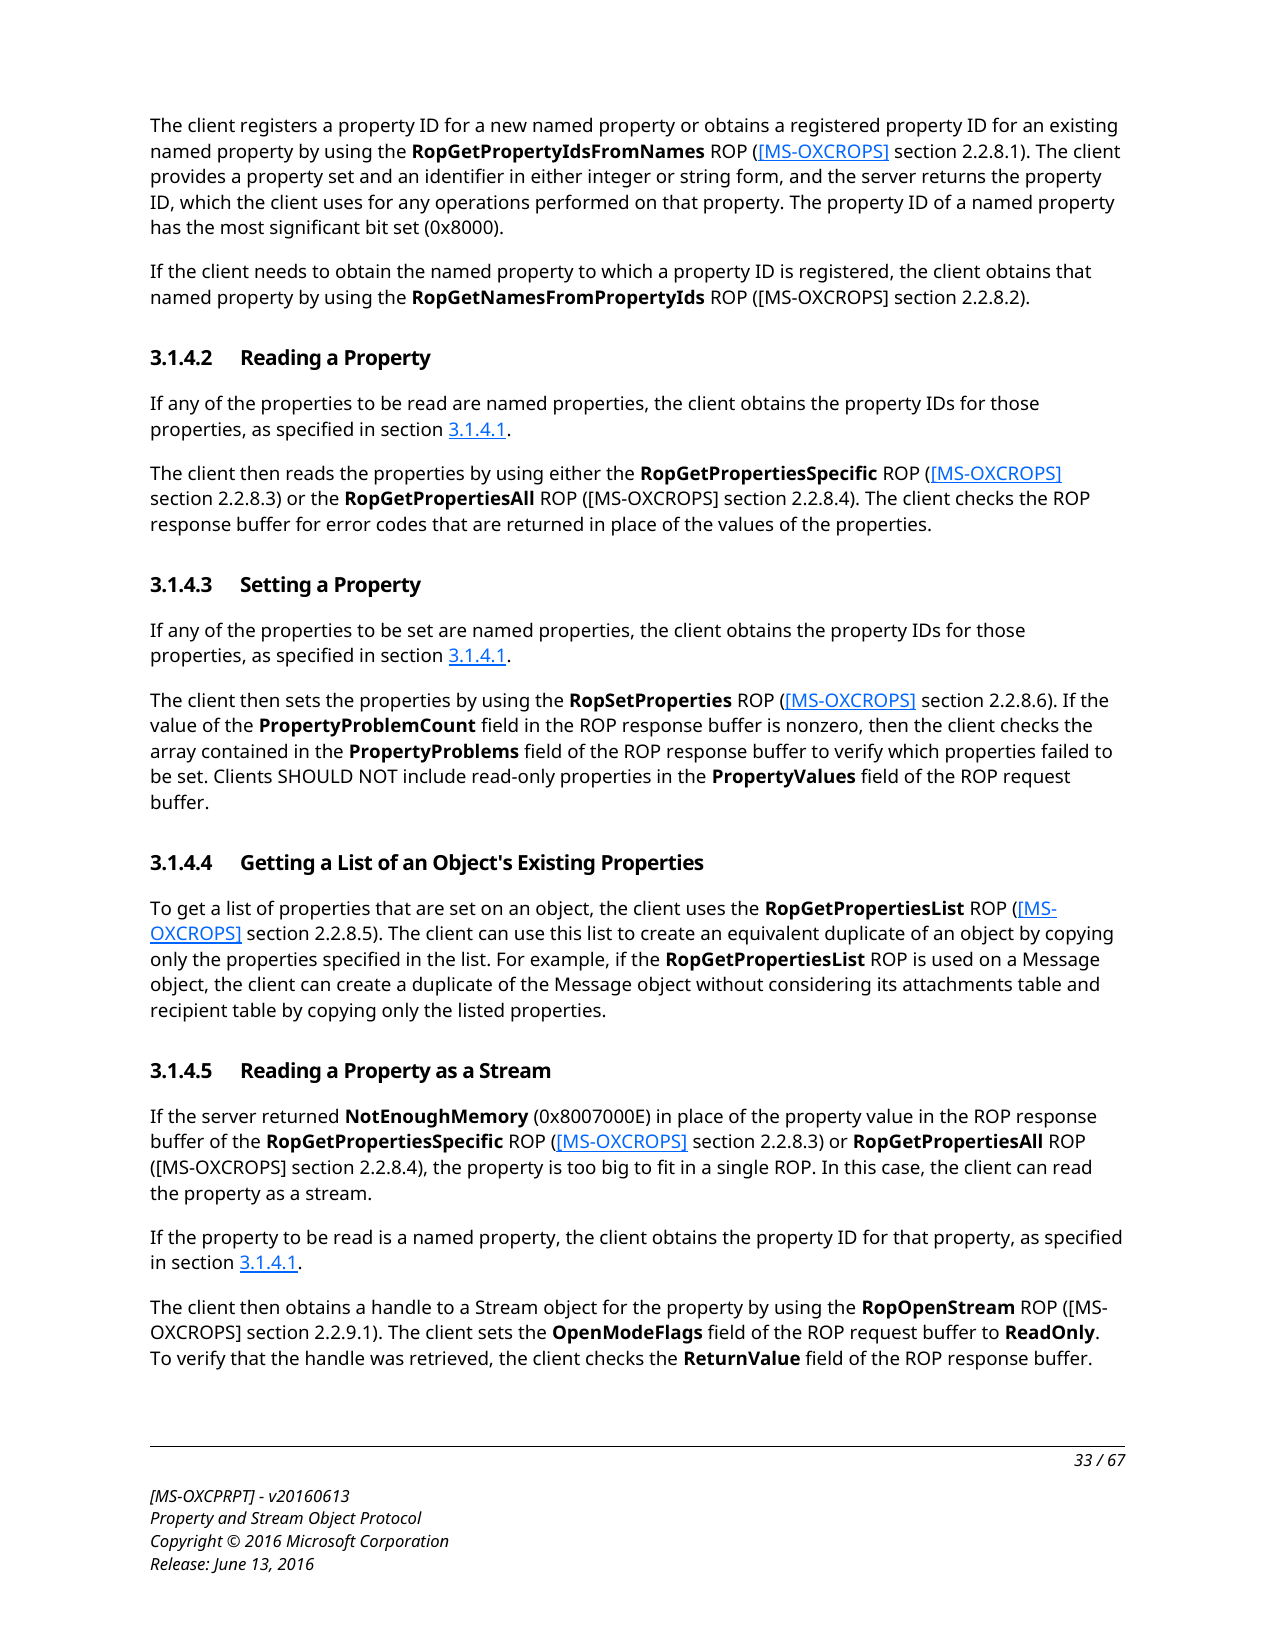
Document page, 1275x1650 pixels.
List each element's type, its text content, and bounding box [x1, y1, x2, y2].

text If the client needs to obtain the named property to which a property ID is registered, the client obtains that named property by using the RopGetNamesFromPropertyIds ROP ([MS-OXCROPS] section 2.2.8.2). [150, 259, 1125, 310]
text If any of the properties to be read are named properties, the client obtains the property IDs for those properties, as specified in section 3.1.4.1. [150, 390, 1125, 441]
text The client then reads the properties by using either the RopGetPropertiesSpecific ROP ([MS-OXCROPS] section 2.2.8.3) or the RopGetPropertiesAll ROP ([MS-OXCROPS] section 2.2.8.4). The client checks the ROP response buffer for error codes that are returned in place of the values of the properties. [150, 460, 1125, 537]
text If any of the properties to be set are named properties, the client obtains the property IDs for those properties, as specified in section 3.1.4.1. [150, 617, 1125, 668]
text The client then obtains a handle to a Stream object for the property by using the RopOpenStream ROP ([MS-OXCROPS] section 2.2.9.1). The client sets the OpenModeFlags field of the ROP request buffer to ReadOnly. To verify that the handle was retrieved, the client checks the ReturnValue field of the ROP response buffer. [150, 1294, 1125, 1371]
text The client then sets the properties by using the RopSetProperties ROP ([MS-OXCROPS] section 2.2.8.6). If the value of the PropertyProblemCount field in the ROP response buffer is nonzero, then the client checks the array contained in the PropertyProblems field of the ROP response buffer to verify which properties failed to be set. Clients SHOULD NOT include read-only properties in the PropertyValues field of the ROP request buffer. [150, 687, 1125, 815]
subtitle Getting a List of an Object's Existing Properties [150, 848, 1125, 876]
text If the server returned NotEnoughMemory (0x8007000E) in place of the property value in the ROP response buffer of the RopGetPropertiesSpecific ROP ([MS-OXCROPS] section 2.2.8.3) or RopGetPropertiesAll ROP ([MS-OXCROPS] section 2.2.8.4), the property is too big to fit in a single ROP. In this case, the client can read the property as a stream. [150, 1103, 1125, 1205]
subtitle Setting a Property [150, 570, 1125, 598]
text If the property to be read is a named property, the client obtains the property ID for that property, as specified in section 3.1.4.1. [150, 1224, 1125, 1275]
text To get a list of properties that are set on an object, the client uses the RopGetPropertiesList ROP ([MS-OXCROPS] section 2.2.8.5). The client can use this list to create an equivalent duplicate of an object by copying only the properties specified in the list. For example, if the RopGetPropertiesList ROP is used on a Message object, the client can create a duplicate of the Message object without considering its attachments table and recipient table by copying only the listed properties. [150, 895, 1125, 1023]
subtitle Reading a Property [150, 343, 1125, 372]
text The client registers a property ID for a new named property or obtains a registered property ID for an existing named property by using the RopGetPropertyIdsFromNames ROP ([MS-OXCROPS] section 2.2.8.1). The client provides a property set and an identifier in either integer or string form, and the server returns the property ID, which the client uses for any operations performed on that property. The property ID of a named property has the most significant bit set (0x8000). [150, 112, 1125, 240]
subtitle Reading a Property as a Stream [150, 1056, 1125, 1084]
